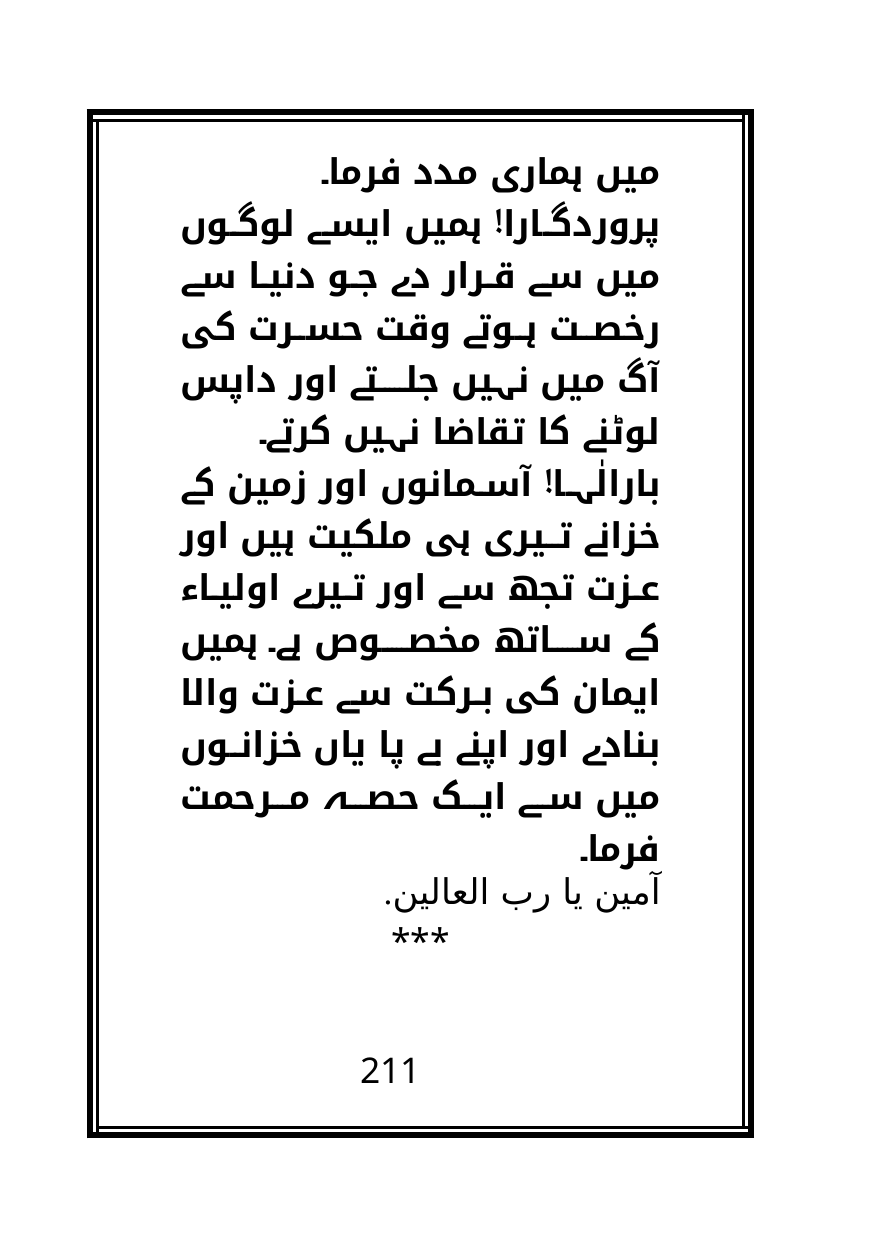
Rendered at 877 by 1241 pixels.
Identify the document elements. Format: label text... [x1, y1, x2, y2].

text بارالٰہا! آسمانوں اور زمین کے خزانے تیری ہی ملکیت ہیں اور عزت تجھ سے اور تیرے اولیاء کے ساتھ مخصوص ہے۔ ہمیں ایمان کی برکت سے عزت والا بنادے اور اپنے بے پا یاں خزانوں میں سے ایک حصہ مرحمت فرما۔ [180, 455, 661, 872]
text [180, 142, 661, 194]
text آمین یا رب العالین. [120, 872, 721, 913]
text پروردگارا! ہمیں ایسے لوگوں میں سے قرار دے جو دنیا سے رخصت ہوتے وقت حسرت کی آگ میں نہیں جلتے اور داپس لوٹنے کا تقاضا نہیں کرتے۔ [180, 194, 661, 455]
text ٭٭٭ [120, 913, 721, 965]
